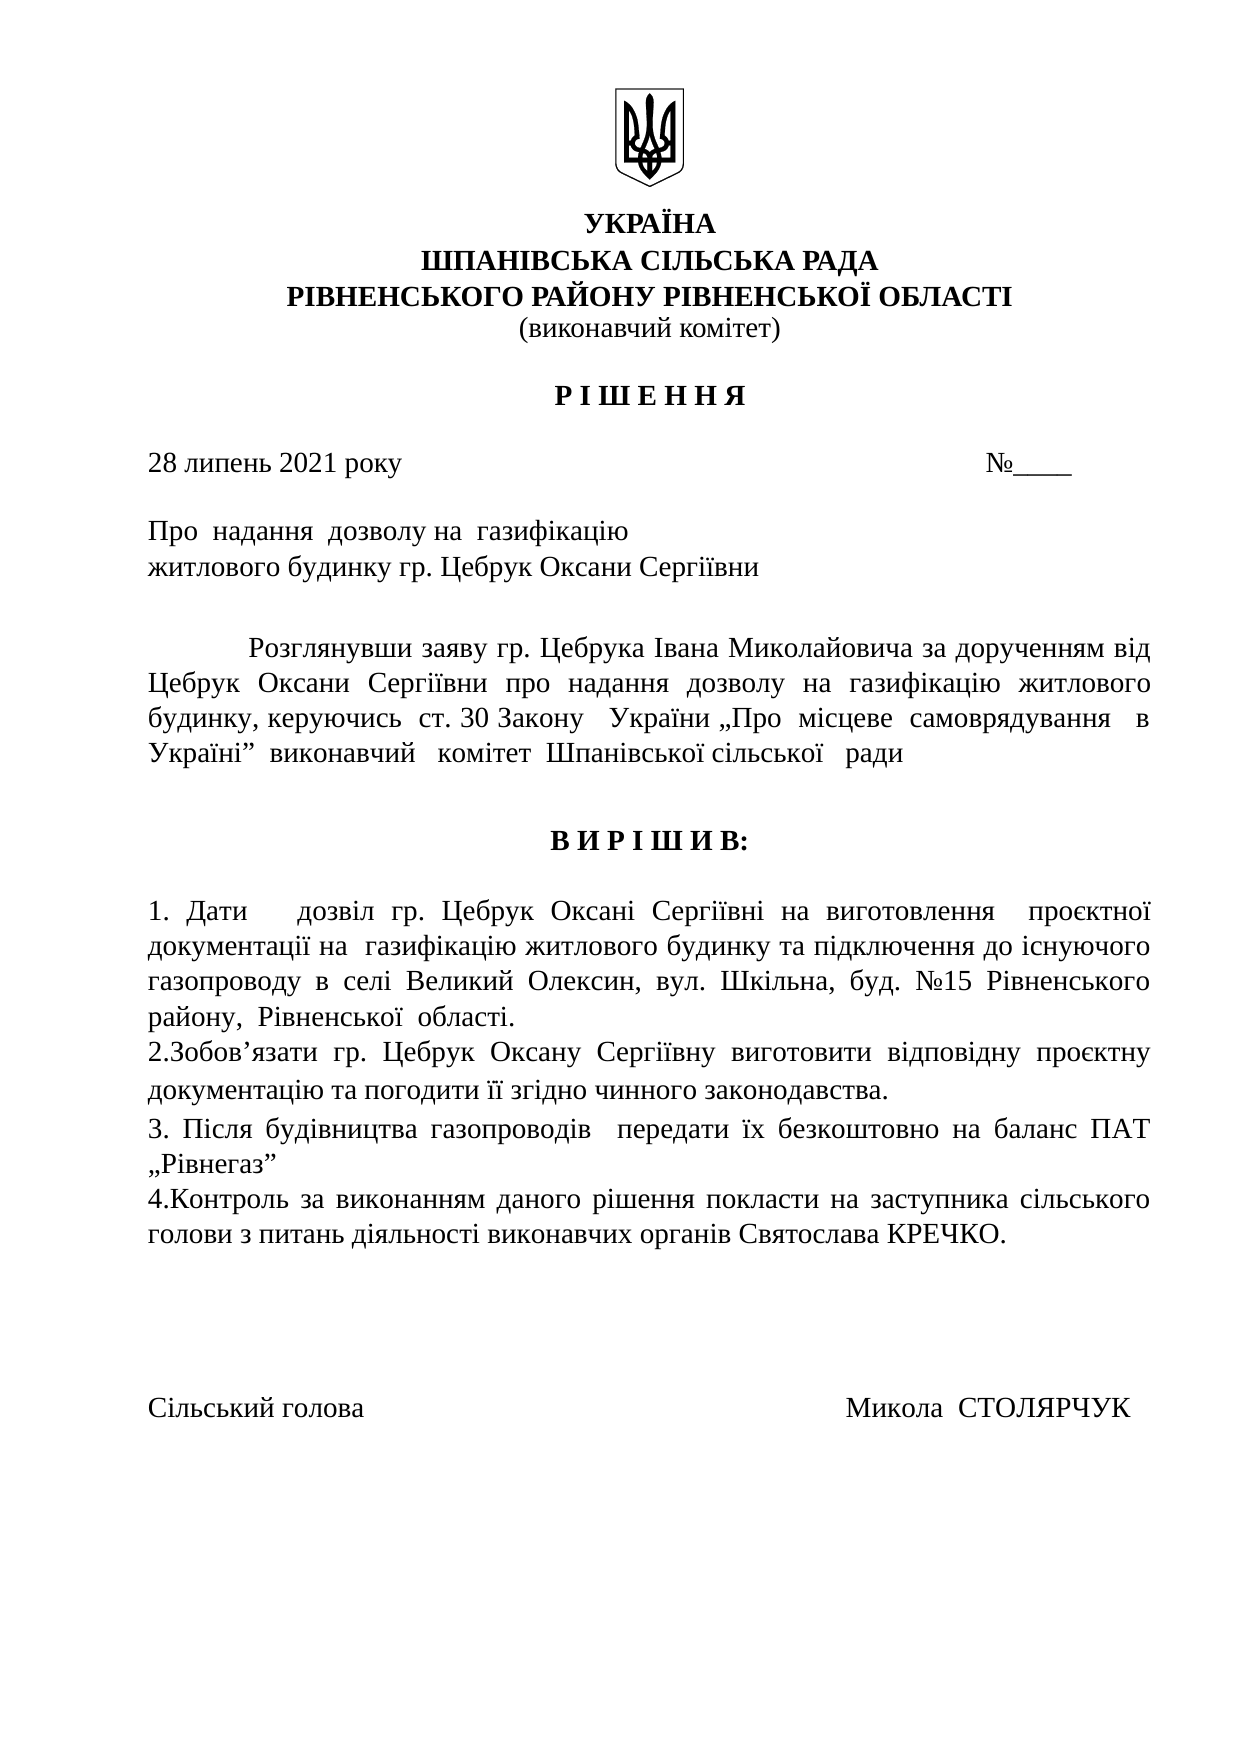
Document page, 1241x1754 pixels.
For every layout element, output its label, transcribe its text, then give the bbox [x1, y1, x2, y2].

subtitle ШПАНІВСЬКА сільська рада [148, 252, 838, 275]
text В И Р І Ш И В: [148, 823, 1152, 856]
text (виконавчий комітет) [148, 311, 1152, 344]
text житлового будинку гр. Цебрук Оксани Сергіївни [148, 549, 1152, 582]
subtitle ШПАНІВСЬКА сільська рада [856, 252, 1152, 275]
text Розглянувши заяву гр. Цебрука Івана Миколайовича за дорученням від Цебрук Оксани Сергіївни про надання дозволу на газифікацію житлового будинку, керуючись ст. 30 Закону України „Про місцеве самоврядування в Україні” виконавчий комітет Шпанівської сільської ради [148, 630, 1152, 769]
text Р І Ш Е Н Н Я [148, 378, 1152, 411]
text 4.Контроль за виконанням даного рішення покласти на заступника сільського голови з питань діяльності виконавчих органів Святослава КРЕЧКО. [148, 1181, 1152, 1250]
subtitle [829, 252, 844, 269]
text 1. Дати дозвіл гр. Цебрук Оксані Сергіївні на виготовлення проєктної документації на газифікацію житлового будинку та підключення до існуючого газопроводу в селі Великий Олексин, вул. Шкільна, буд. №15 Рівненського району, Рівненської області. [148, 893, 1152, 1032]
list 2.Зобов’язати гр. Цебрук Оксану Сергіївну виготовити відповідну проєктну документацію та погодити її згідно чинного законодавства. [148, 1034, 1152, 1106]
text 28 липень 2021 року №____ [148, 445, 1152, 478]
text Сільський голова Микола СТОЛЯРЧУК [148, 1390, 1152, 1423]
text 3. Після будівництва газопроводів передати їх безкоштовно на баланс ПАТ „Рівнегаз” [148, 1111, 1152, 1180]
text Про надання дозволу на газифікацію [148, 513, 1152, 547]
text РІВНЕНСЬКОГО РАЙОНУ РІВНЕНСЬКОЇ ОБЛАСТІ [148, 288, 1152, 311]
text Україна [148, 206, 1152, 240]
